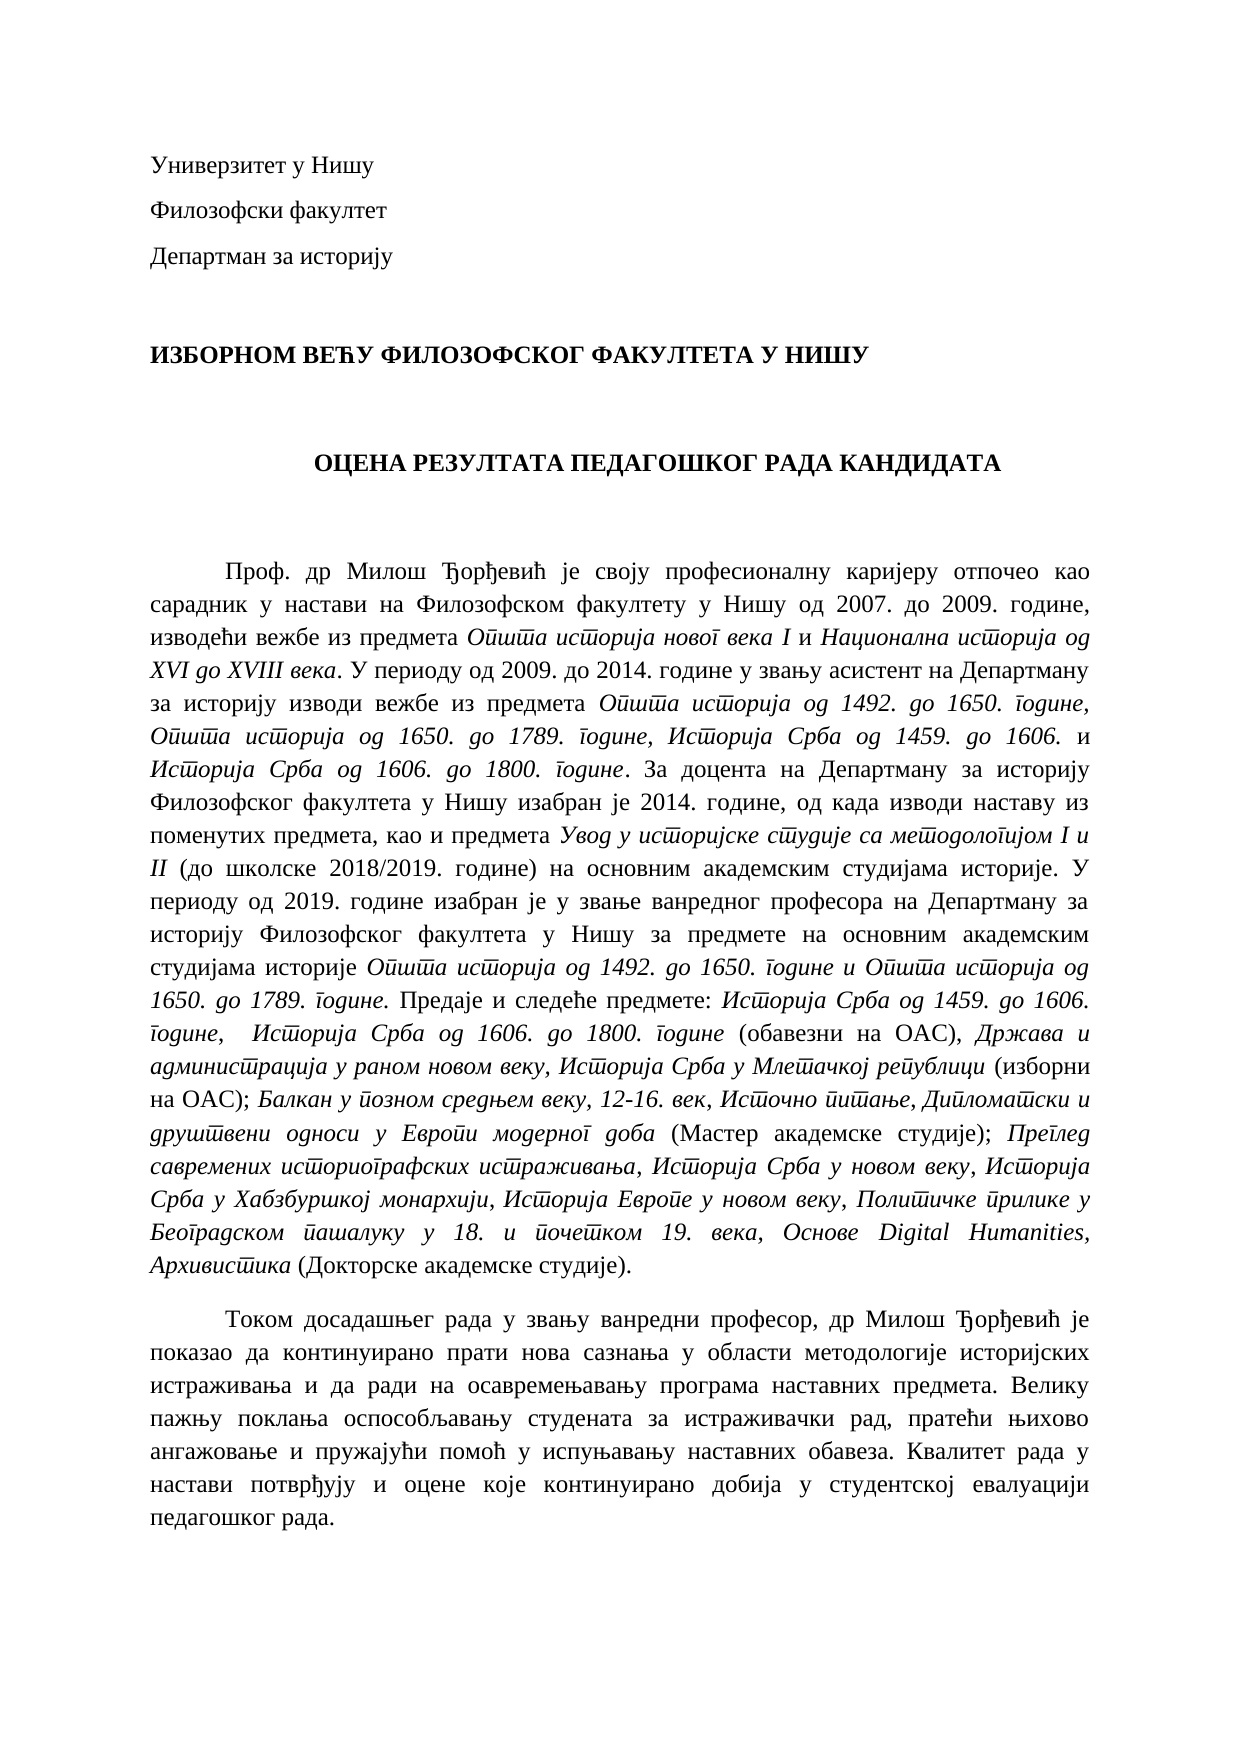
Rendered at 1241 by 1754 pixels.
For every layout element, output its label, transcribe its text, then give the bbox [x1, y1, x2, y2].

text Департман за историју [150, 241, 1090, 270]
text ОЦЕНА РЕЗУЛТАТА ПЕДАГОШКОГ РАДА КАНДИДАТА [150, 448, 1090, 477]
text Филозофски факултет [150, 196, 1090, 224]
text Током досадашњег рада у звању ванредни професор, др Милош Ђорђевић је показао да континуирано прати нова сазнања у области методологије историјских истраживања и да ради на осавремењавању програма наставних предмета. Велику пажњу поклања оспособљавању студената за истраживачки рад, пратећи њихово ангажовање и пружајући помоћ у испуњавању наставних обавеза. Квалитет рада у настави потврђују и оцене које континуирано добија у студентској евалуацији педагошког рада. [150, 1304, 1090, 1531]
text Проф. др Милош Ђорђевић је своју професионалну каријеру отпочео као сарадник у настави на Филозофском факултету у Нишу од 2007. до 2009. године, изводећи вежбе из предмета Општа историја новог века I и Национална историја од XVI до XVIII века. У периоду од 2009. до 2014. године у звању асистент на Департману за историју изводи вежбе из предмета Општа историја од 1492. до 1650. године, Општа историја од 1650. до 1789. године, Историја Срба од 1459. до 1606. и Историја Срба од 1606. до 1800. године. За доцента на Департману за историју Филозофског факултета у Нишу изабран је 2014. године, од када изводи наставу из поменутих предмета, као и предмета Увод у историјске студије са методологијом I и II (до школске 2018/2019. године) на основним академским студијама историје. У периоду од 2019. године изабран је у звање ванредног професора на Департману за историју Филозофског факултета у Нишу за предмете на основним академским студијама историје Општа историја од 1492. до 1650. године и Општа историја од 1650. до 1789. године. Предаје и следеће предмете: Историја Срба од 1459. до 1606. године, Историја Срба од 1606. до 1800. године (обавезни на ОАС), Држава и администрација у раном новом веку, Историја Срба у Млетачкој републици (изборни на ОАС); Балкан у позном средњем веку, 12-16. век, Источно питање, Дипломатски и друштвени односи у Европи модерног доба (Мастер академске студије); Преглед савремених историографских истраживања, Историја Срба у новом веку, Историја Срба у Хабзбуршкој монархији, Историја Европе у новом веку, Политичке прилике у Београдском пашалуку у 18. и почетком 19. века, Основе Digital Humanities, Архивистика (Докторске академске студије). [150, 556, 1090, 1279]
text Универзитет у Нишу [150, 150, 1090, 179]
text ИЗБОРНОМ ВЕЋУ ФИЛОЗОФСКОГ ФАКУЛТЕТА У НИШУ [150, 340, 1090, 369]
